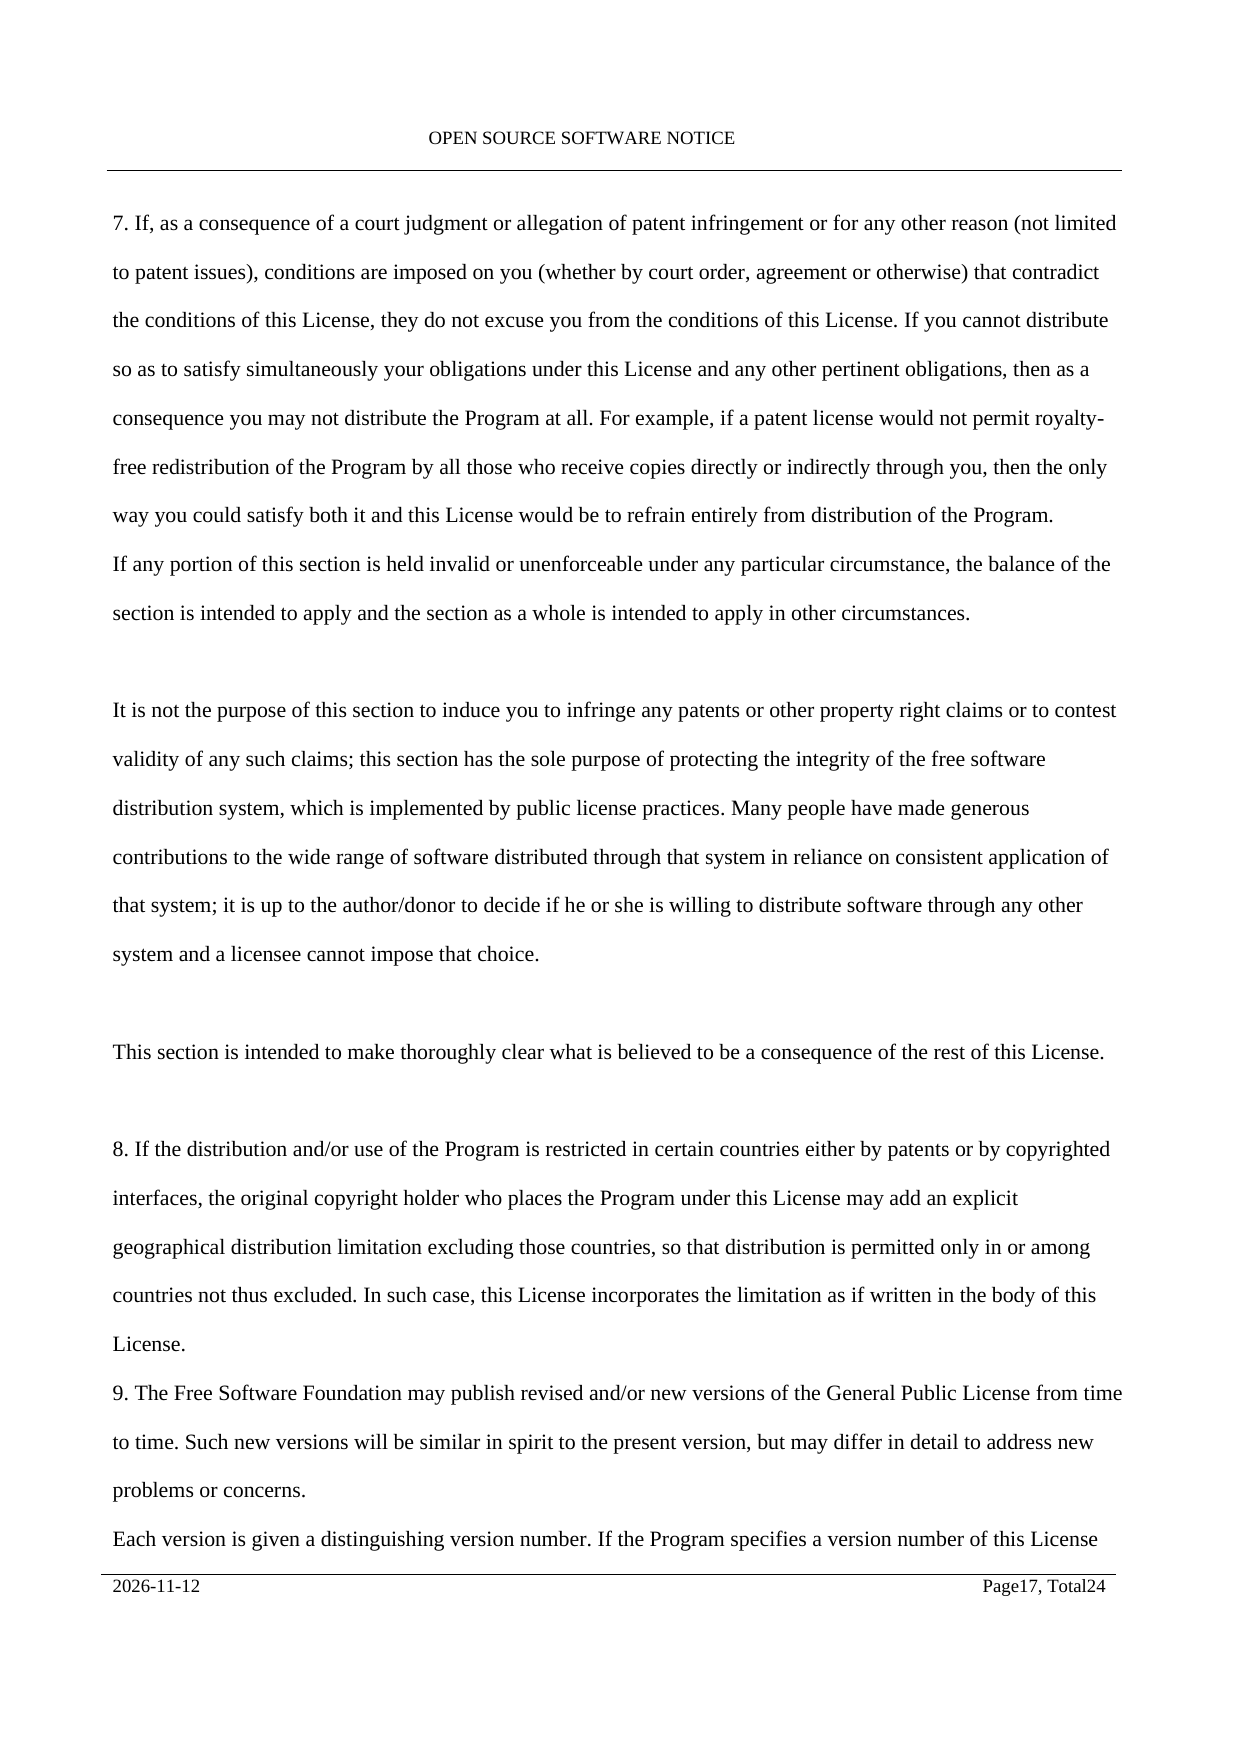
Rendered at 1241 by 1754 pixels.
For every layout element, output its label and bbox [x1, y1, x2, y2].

text [112, 206, 1128, 1555]
